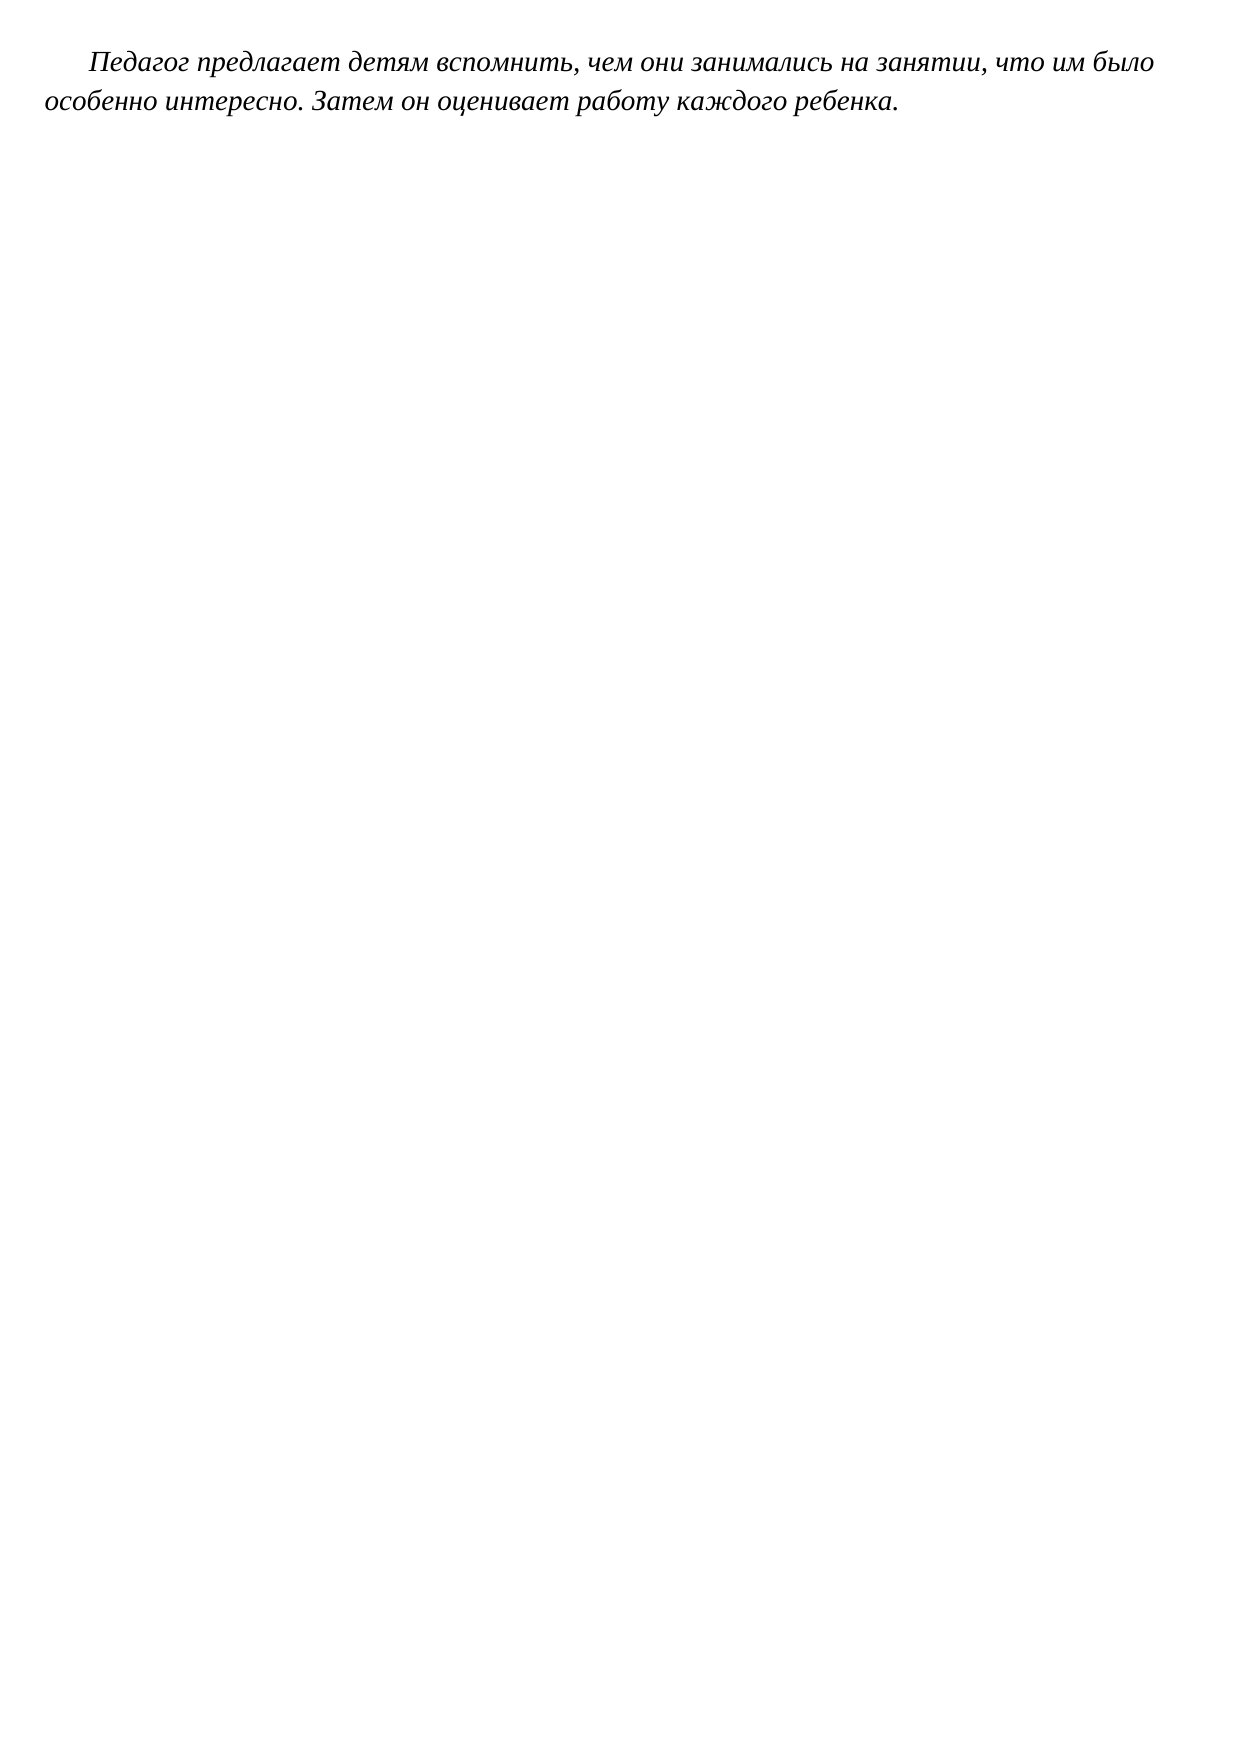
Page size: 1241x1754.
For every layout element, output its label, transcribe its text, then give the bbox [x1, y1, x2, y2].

list Педагог предлагает детям вспомнить, чем они занимались на занятии, что им было особенно интересно. Затем он оценивает работу каждого ребенка. [44, 44, 1196, 116]
